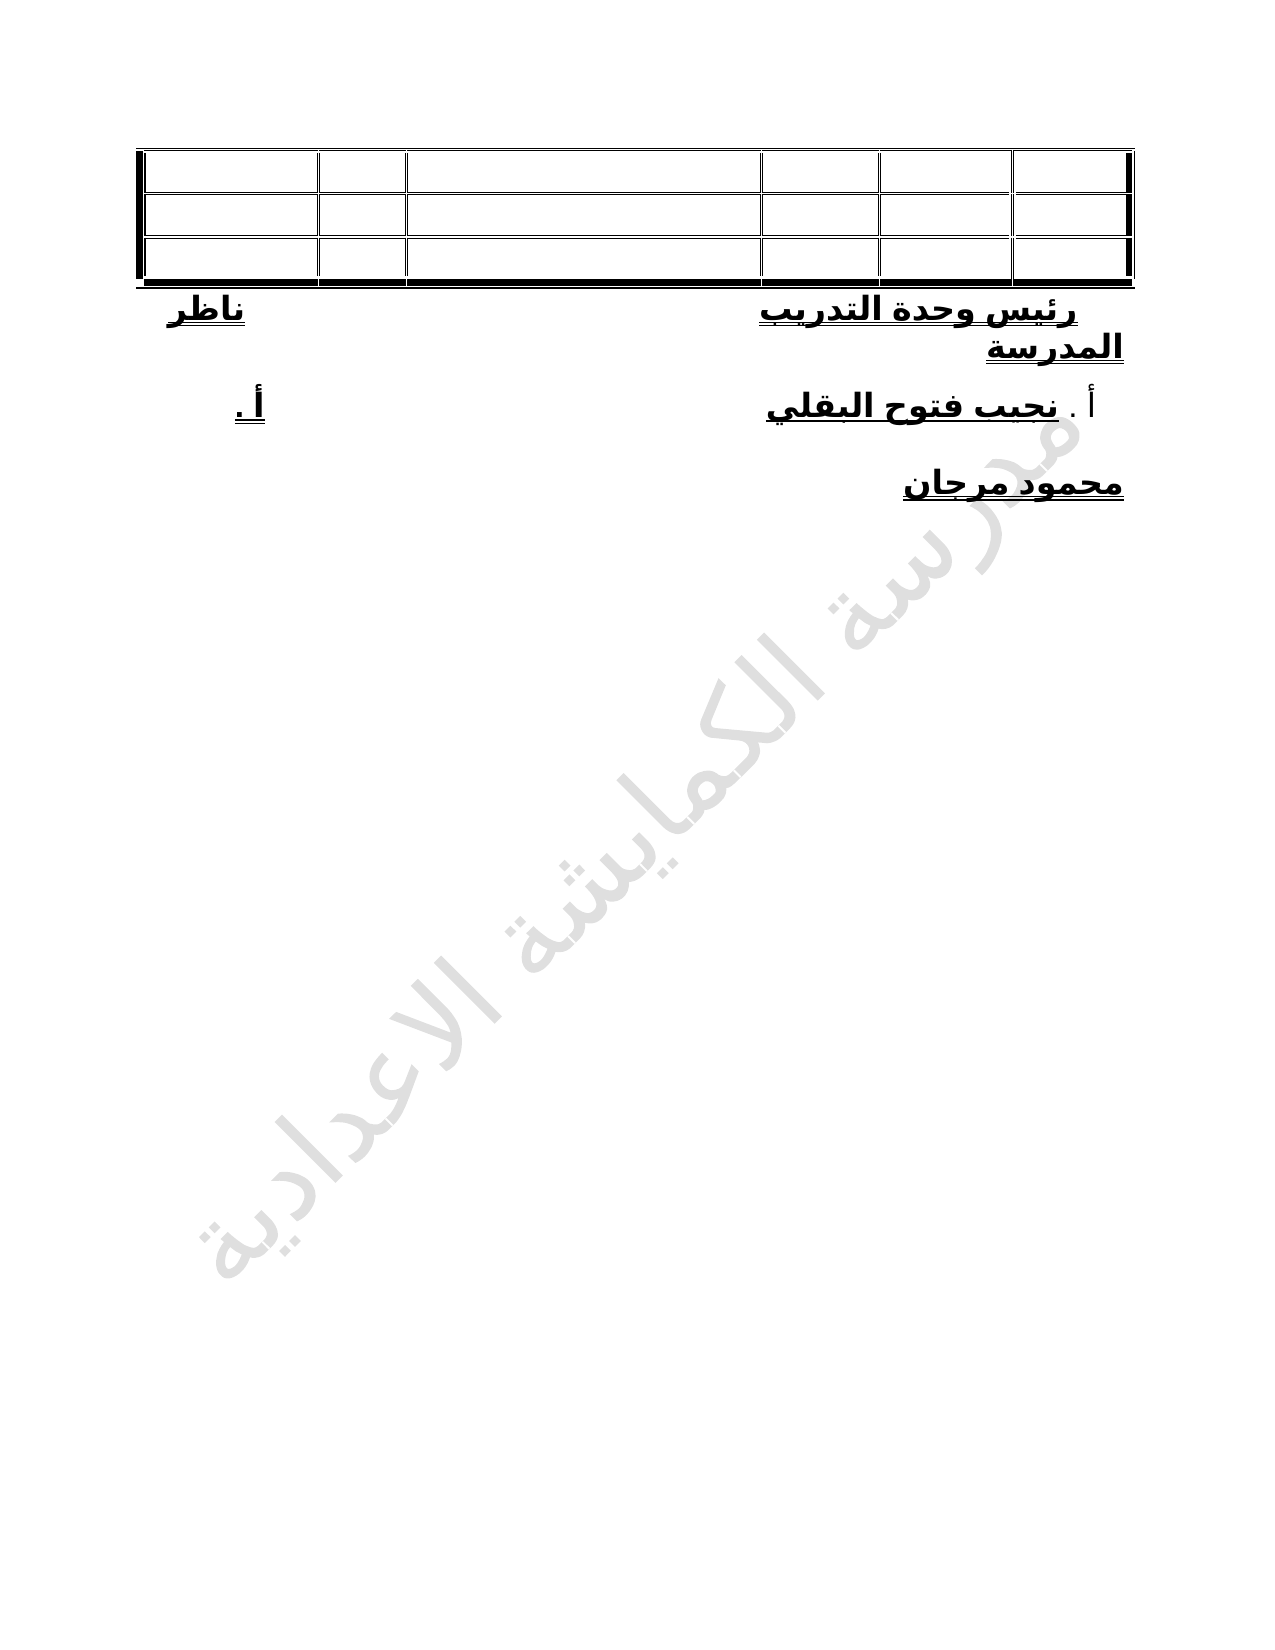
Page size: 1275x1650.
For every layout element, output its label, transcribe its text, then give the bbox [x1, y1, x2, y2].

text أ . نجيب فتوح البقلي أ . محمود مرجان [130, 386, 1123, 502]
table_cell [761, 151, 879, 192]
table_cell [318, 149, 407, 192]
table_cell [881, 192, 1011, 235]
table_cell [143, 235, 318, 279]
table_cell [408, 195, 760, 235]
table_cell [1014, 151, 1130, 192]
table_cell [146, 195, 317, 235]
table_cell [1014, 192, 1130, 235]
table_cell [141, 149, 318, 192]
table_cell [879, 151, 1011, 192]
table_cell [761, 239, 879, 279]
table_cell [1012, 235, 1130, 279]
table_cell [407, 239, 761, 279]
table_cell [763, 195, 878, 235]
text رئيس وحدة التدريب ناظر المدرسة [130, 289, 1123, 366]
table_cell [879, 235, 1012, 279]
table_cell [318, 235, 407, 279]
table_cell [407, 151, 761, 192]
table_cell [320, 195, 405, 235]
